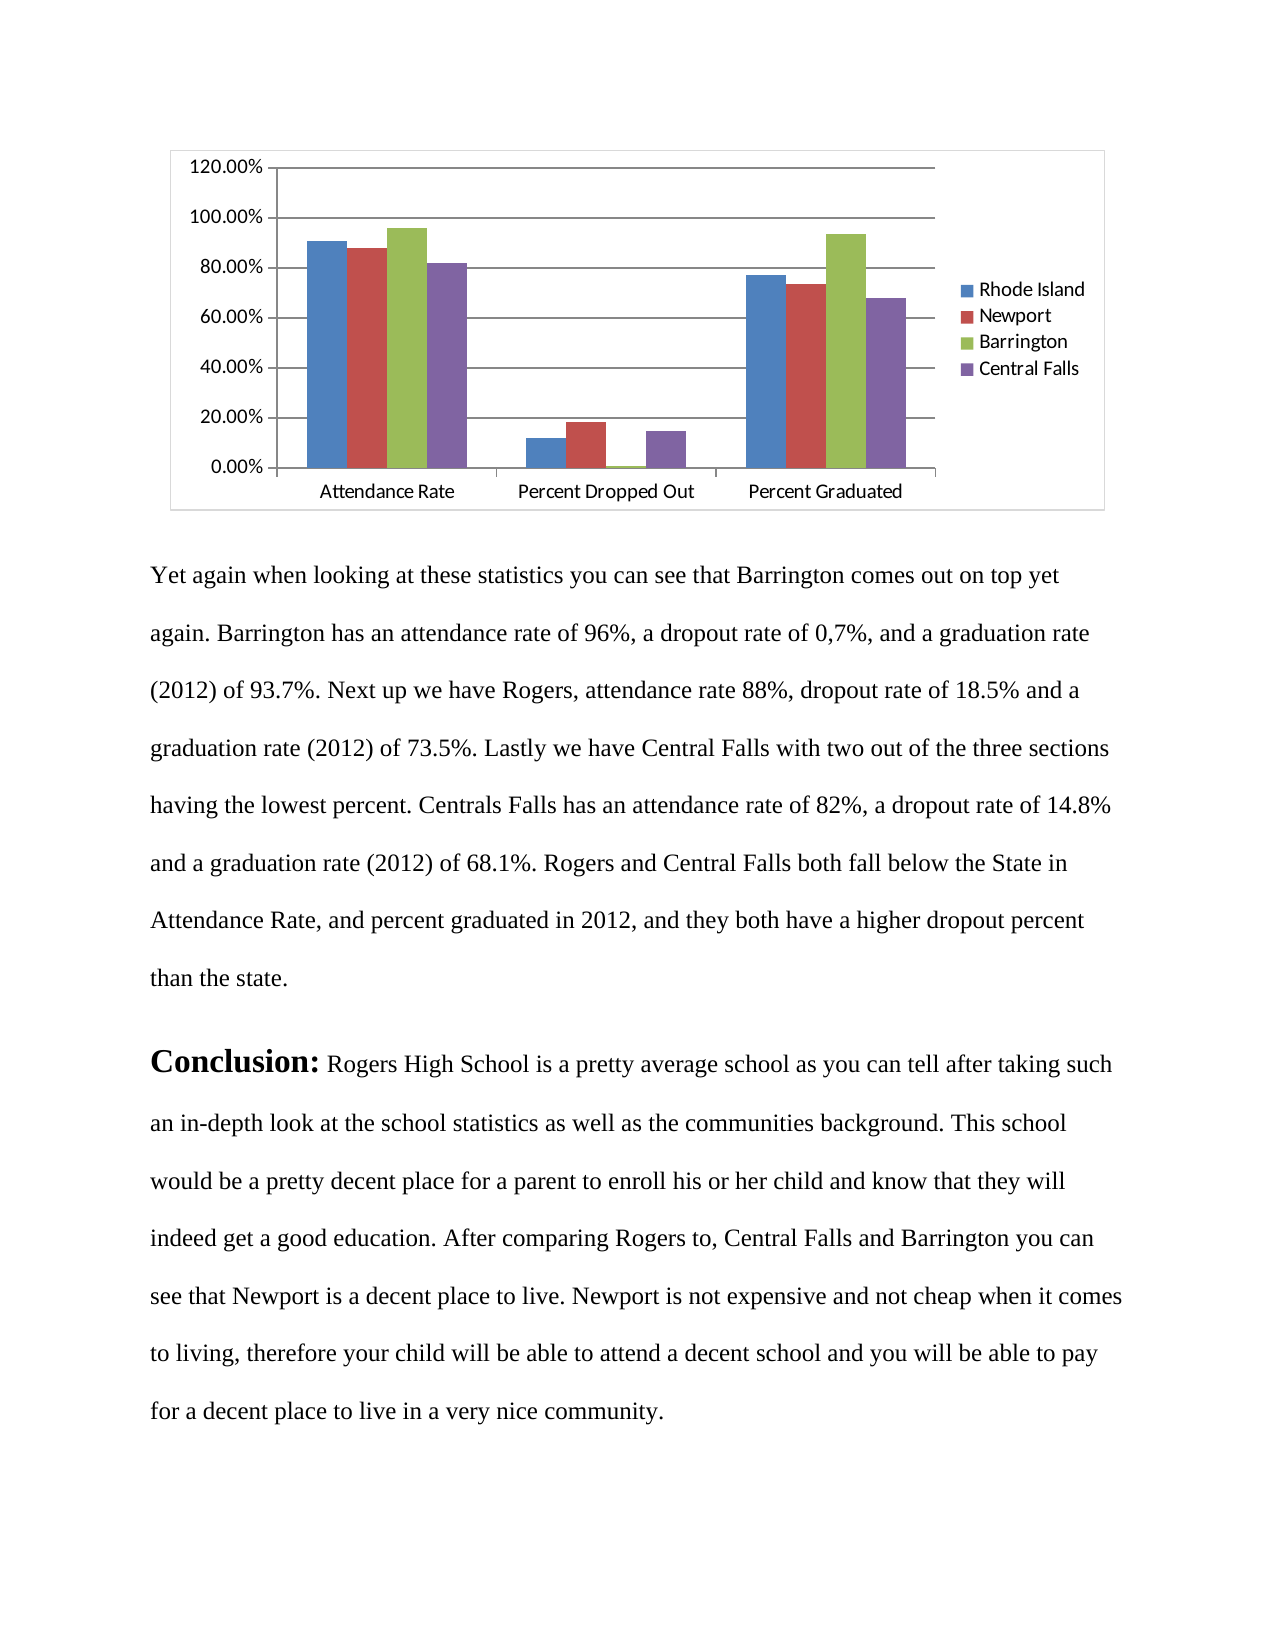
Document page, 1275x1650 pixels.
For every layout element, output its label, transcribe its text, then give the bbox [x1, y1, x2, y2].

text Conclusion: Rogers High School is a pretty average school as you can tell after taking such an in-depth look at the school statistics as well as the communities background. This school would be a pretty decent place for a parent to enroll his or her child and know that they will indeed get a good education. After comparing Rogers to, Central Falls and Barrington you can see that Newport is a decent place to live. Newport is not expensive and not cheap when it comes to living, therefore your child will be able to attend a decent school and you will be able to pay for a decent place to live in a very nice community. [150, 1041, 1125, 1425]
text Yet again when looking at these statistics you can see that Barrington comes out on top yet again. Barrington has an attendance rate of 96%, a dropout rate of 0,7%, and a graduation rate (2012) of 93.7%. Next up we have Rogers, attendance rate 88%, dropout rate of 18.5% and a graduation rate (2012) of 73.5%. Lastly we have Central Falls with two out of the three sections having the lowest percent. Centrals Falls has an attendance rate of 82%, a dropout rate of 14.8% and a graduation rate (2012) of 68.1%. Rogers and Central Falls both fall below the State in Attendance Rate, and percent graduated in 2012, and they both have a higher dropout percent than the state. [150, 561, 1125, 992]
